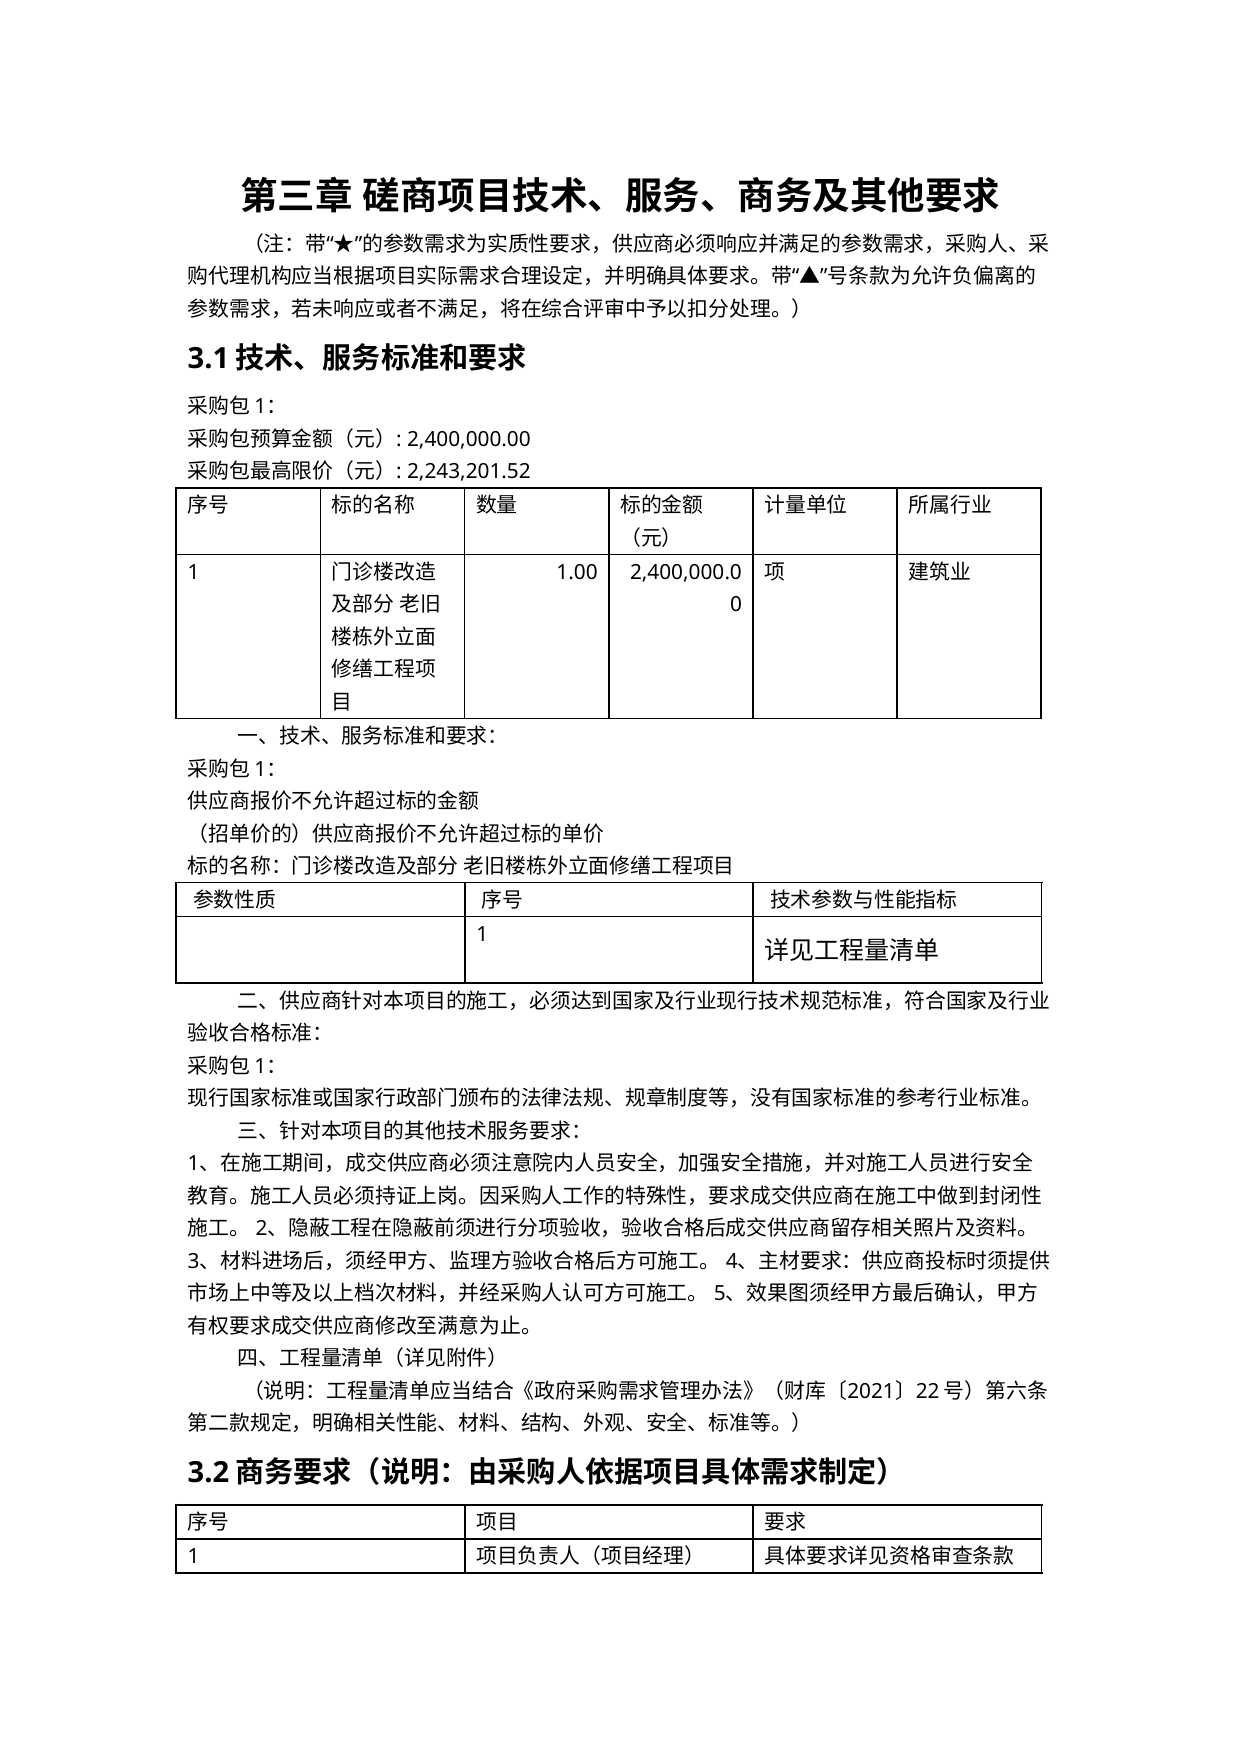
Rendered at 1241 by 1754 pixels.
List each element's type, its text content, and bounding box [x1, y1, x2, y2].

text 采购包最高限价（元）: 2,243,201.52 [187, 454, 1053, 487]
text （招单价的）供应商报价不允许超过标的单价 [187, 817, 1053, 849]
text 3.1技术、服务标准和要求 [187, 324, 1053, 389]
text 第三章 磋商项目技术、服务、商务及其他要求 [187, 162, 1053, 227]
table_cell 2,400,000.00 [610, 555, 752, 718]
table_cell [177, 917, 464, 982]
text 三、针对本项目的其他技术服务要求： [187, 1114, 1053, 1146]
table_header 序号 [177, 489, 320, 553]
text 采购包1： [187, 1049, 1053, 1081]
table_header 计量单位 [754, 489, 896, 553]
table_cell 1 [466, 917, 752, 982]
table_cell 建筑业 [898, 555, 1040, 718]
text 采购包1： [187, 389, 1053, 422]
table_cell 具体要求详见资格审查条款 [754, 1540, 1041, 1572]
table_header 项目 [466, 1506, 752, 1538]
table_cell 1.00 [465, 555, 608, 718]
text （注：带“★”的参数需求为实质性要求，供应商必须响应并满足的参数需求，采购人、采购代理机构应当根据项目实际需求合理设定，并明确具体要求。带“▲”号条款为允许负偏离的参数需求，若未响应或者不满足，将在综合评审中予以扣分处理。） [187, 227, 1053, 324]
table_header 序号 [177, 1506, 464, 1538]
text 3.2商务要求（说明：由采购人依据项目具体需求制定） [187, 1439, 1053, 1504]
text 现行国家标准或国家行政部门颁布的法律法规、规章制度等，没有国家标准的参考行业标准。 [187, 1081, 1053, 1114]
table_header 序号 [466, 883, 752, 916]
text 四、工程量清单（详见附件） [187, 1341, 1053, 1374]
text 二、供应商针对本项目的施工，必须达到国家及行业现行技术规范标准，符合国家及行业验收合格标准： [187, 984, 1053, 1049]
table_cell 项目负责人（项目经理） [466, 1540, 752, 1572]
table_header 所属行业 [898, 489, 1040, 553]
table_cell 1 [177, 555, 320, 718]
table_header 标的金额 （元） [610, 489, 752, 553]
table_header 参数性质 [177, 883, 464, 916]
text （说明：工程量清单应当结合《政府采购需求管理办法》（财库〔2021〕22号）第六条第二款规定，明确相关性能、材料、结构、外观、安全、标准等。） [187, 1374, 1053, 1439]
table_cell 项 [754, 555, 896, 718]
text 供应商报价不允许超过标的金额 [187, 784, 1053, 817]
table_header 要求 [754, 1506, 1041, 1538]
text 标的名称：门诊楼改造及部分 老旧楼栋外立面修缮工程项目 [187, 849, 1053, 882]
table_cell 门诊楼改造及部分 老旧楼栋外立面修缮工程项目 [321, 555, 464, 718]
table_header 数量 [465, 489, 608, 553]
table_cell 1 [177, 1540, 464, 1572]
text 采购包1： [187, 752, 1053, 784]
table_header 标的名称 [321, 489, 464, 553]
table_cell 详见工程量清单 [754, 917, 1041, 982]
text 一、技术、服务标准和要求： [187, 719, 1053, 752]
table_header 技术参数与性能指标 [754, 883, 1041, 916]
text 1、在施工期间，成交供应商必须注意院内人员安全，加强安全措施，并对施工人员进行安全教育。施工人员必须持证上岗。因采购人工作的特殊性，要求成交供应商在施工中做到封闭性施工。 2、隐蔽工程在隐蔽前须进行分项验收，验收合格后成交供应商留存相关照片及资料。 3、材料进场后，须经甲方、监理方验收合格后方可施工。 4、主材要求：供应商投标时须提供市场上中等及以上档次材料，并经采购人认可方可施工。 5、效果图须经甲方最后确认，甲方有权要求成交供应商修改至满意为止。 [187, 1146, 1053, 1341]
text 采购包预算金额（元）: 2,400,000.00 [187, 422, 1053, 454]
